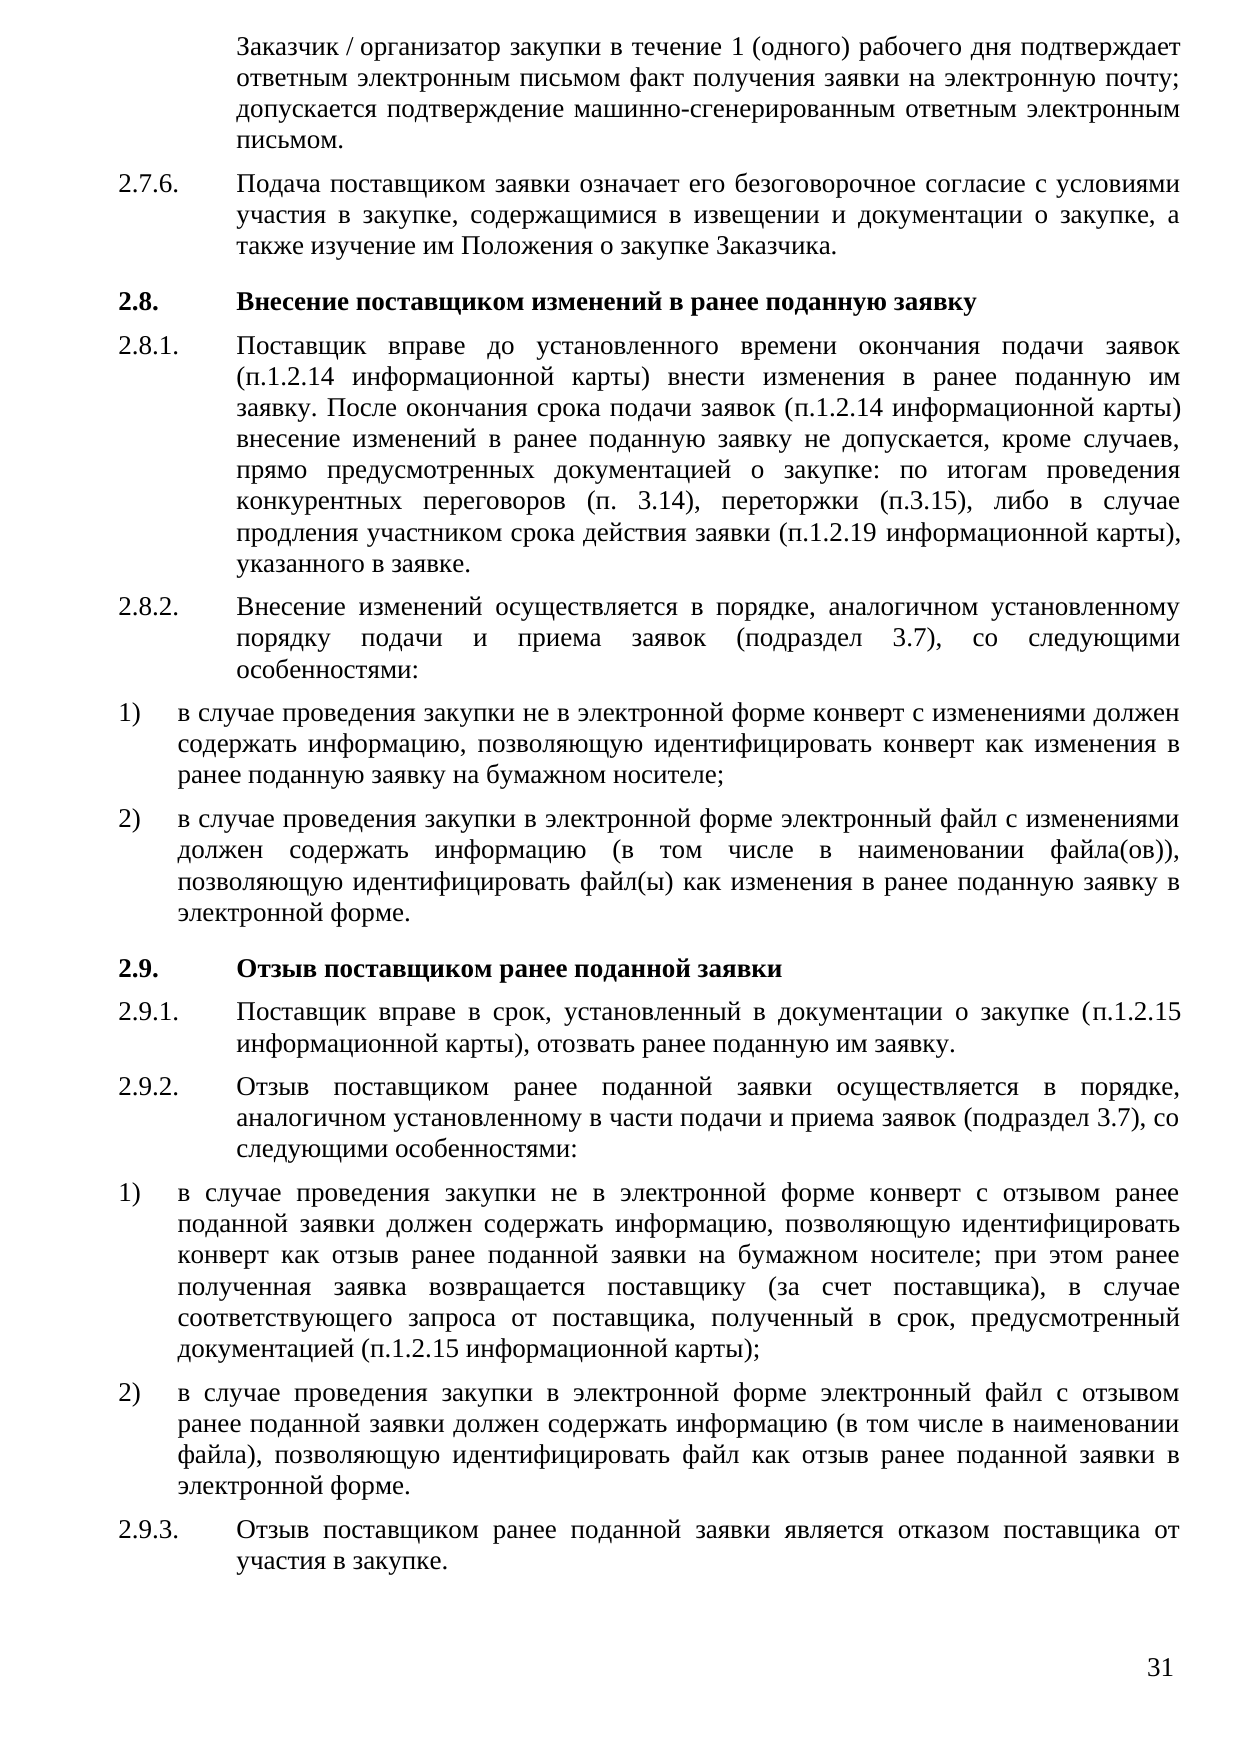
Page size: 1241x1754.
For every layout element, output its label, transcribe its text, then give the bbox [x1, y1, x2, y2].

text Подача поставщиком заявки означает его безоговорочное согласие с условиями участия в закупке, содержащимися в извещении и документации о закупке, а также изучение им Положения о закупке Заказчика. [118, 167, 1181, 260]
text Отзыв поставщиком ранее поданной заявки является отказом поставщика от участия в закупке. [118, 1513, 1181, 1575]
text Отзыв поставщиком ранее поданной заявки [118, 952, 1181, 983]
text в случае проведения закупки в электронной форме электронный файл с отзывом ранее поданной заявки должен содержать информацию (в том числе в наименовании файла), позволяющую идентифицировать файл как отзыв ранее поданной заявки в электронной форме. [118, 1376, 1181, 1500]
text в случае проведения закупки не в электронной форме конверт с отзывом ранее поданной заявки должен содержать информацию, позволяющую идентифицировать конверт как отзыв ранее поданной заявки на бумажном носителе; при этом ранее полученная заявка возвращается поставщику (за счет поставщика), в случае соответствующего запроса от поставщика, полученный в срок, предусмотренный документацией (п.1.2.15 информационной карты); [118, 1176, 1181, 1363]
text Поставщик вправе в срок, установленный в документации о закупке (п.1.2.15 информационной карты), отозвать ранее поданную им заявку. [118, 996, 1181, 1058]
text Внесение изменений осуществляется в порядке, аналогичном установленному порядку подачи и приема заявок (подраздел 3.7), со следующими особенностями: [118, 590, 1181, 684]
text в случае проведения закупки в электронной форме электронный файл с изменениями должен содержать информацию (в том числе в наименовании файла(ов)), позволяющую идентифицировать файл(ы) как изменения в ранее поданную заявку в электронной форме. [118, 802, 1181, 927]
text Поставщик вправе до установленного времени окончания подачи заявок (п.1.2.14 информационной карты) внести изменения в ранее поданную им заявку. После окончания срока подачи заявок (п.1.2.14 информационной карты) внесение изменений в ранее поданную заявку не допускается, кроме случаев, прямо предусмотренных документацией о закупке: по итогам проведения конкурентных переговоров (п. 3.14), переторжки (п.3.15), либо в случае продления участником срока действия заявки (п.1.2.19 информационной карты), указанного в заявке. [118, 329, 1181, 578]
text Отзыв поставщиком ранее поданной заявки осуществляется в порядке, аналогичном установленному в части подачи и приема заявок (подраздел 3.7), со следующими особенностями: [118, 1070, 1181, 1164]
text в случае проведения закупки не в электронной форме конверт с изменениями должен содержать информацию, позволяющую идентифицировать конверт как изменения в ранее поданную заявку на бумажном носителе; [118, 696, 1181, 790]
text Внесение поставщиком изменений в ранее поданную заявку [118, 285, 1181, 316]
list Заказчик / организатор закупки в течение 1 (одного) рабочего дня подтверждает ответным электронным письмом факт получения заявки на электронную почту; допускается подтверждение машинно-сгенерированным ответным электронным письмом. [236, 29, 1181, 154]
